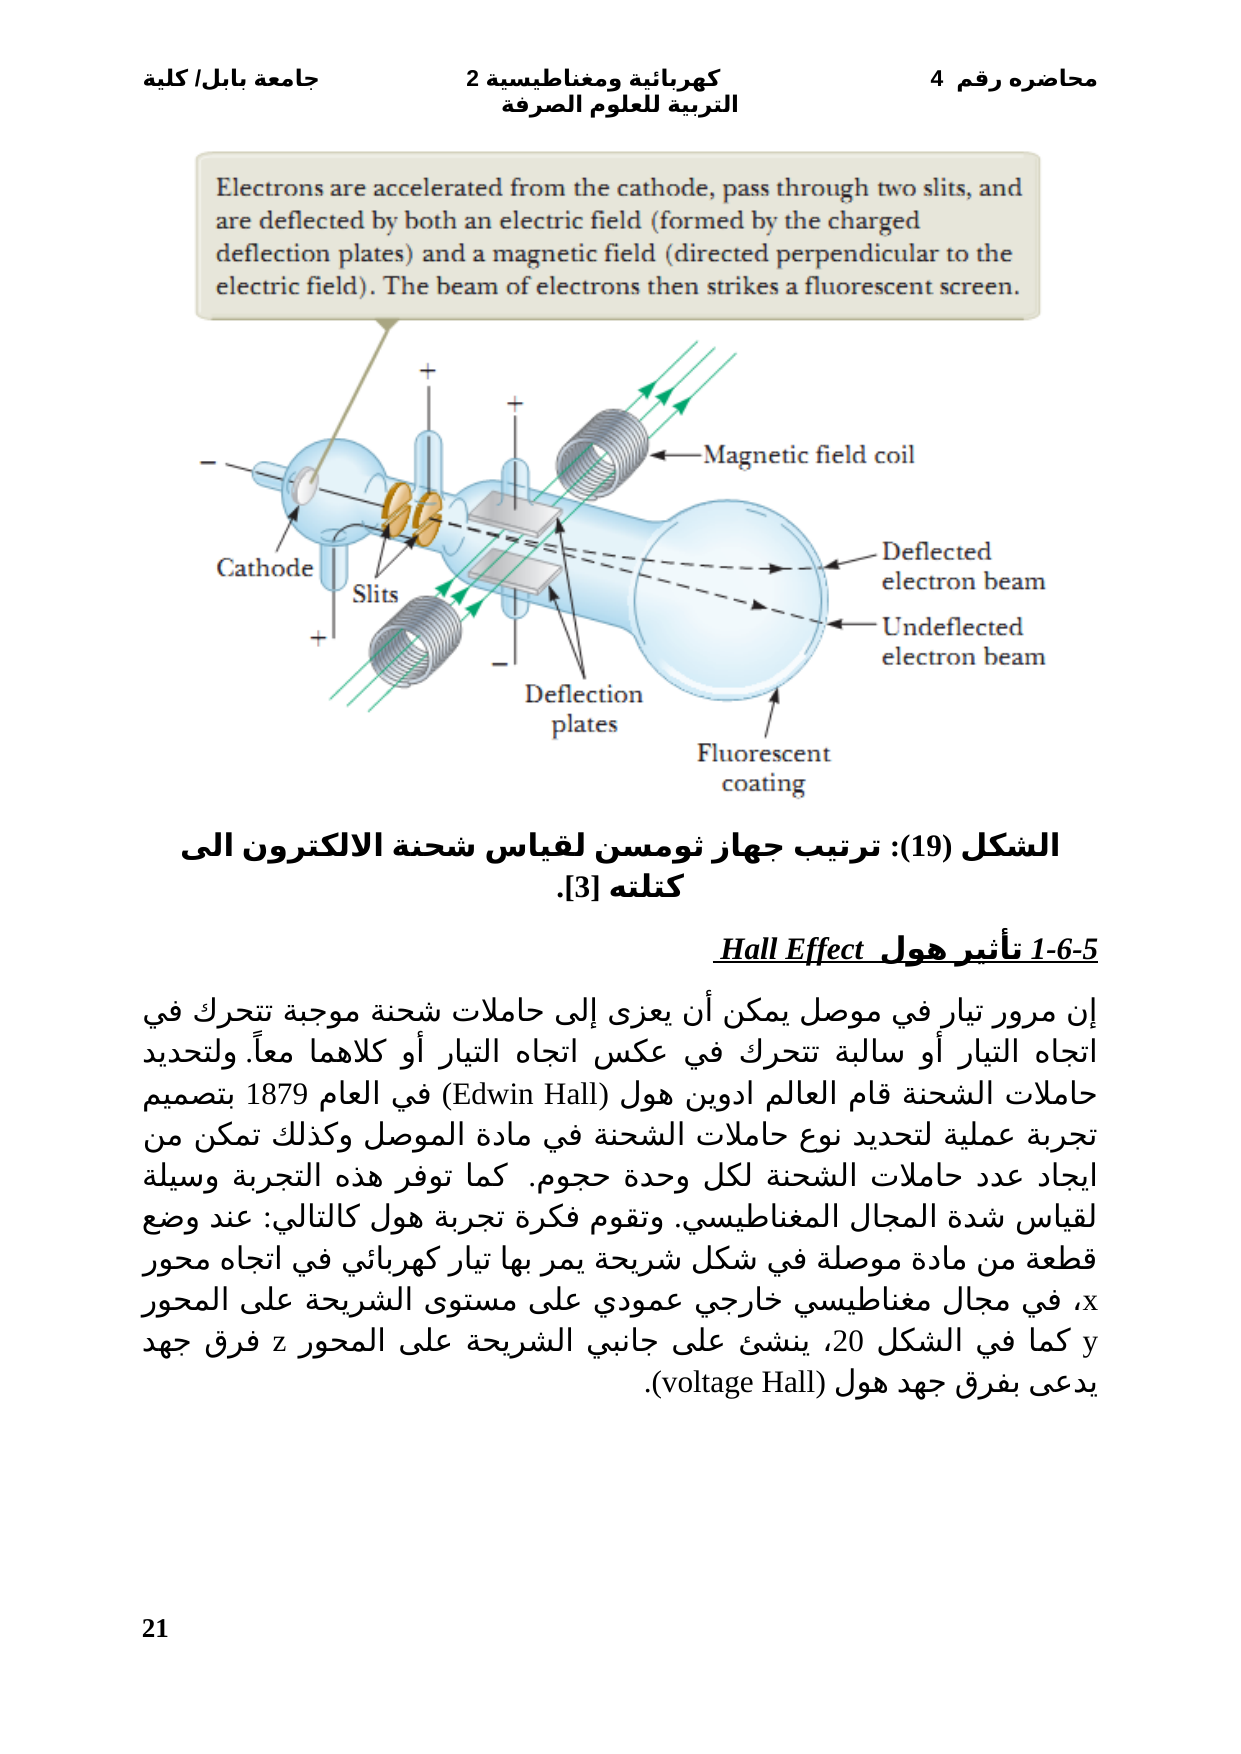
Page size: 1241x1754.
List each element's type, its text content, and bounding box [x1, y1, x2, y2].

text الشكل (19): ترتيب جهاز ثومسن لقياس شحنة الالكترون الى كتلته [3]. [142, 827, 1098, 904]
text 1-6-5 تأثير هول Hall Effect [142, 930, 1098, 966]
picture [189, 145, 1052, 802]
text إن مرور تيار في موصل يمكن أن يعزى إلى حاملات شحنة موجبة تتحرك في اتجاه التيار أو سالبة تتحرك في عكس اتجاه التيار أو كلاهما معاً. ولتحديد حاملات الشحنة قام العالم ادوين هول (Edwin Hall) في العام 1879 بتصميم تجربة عملية لتحديد نوع حاملات الشحنة في مادة الموصل وكذلك تمكن من ايجاد عدد حاملات الشحنة لكل وحدة حجوم. كما توفر هذه التجربة وسيلة لقياس شدة المجال المغناطيسي. وتقوم فكرة تجربة هول كالتالي: عند وضع قطعة من مادة موصلة في شكل شريحة يمر بها تيار كهربائي في اتجاه محور x، في مجال مغناطيسي خارجي عمودي على مستوى الشريحة على المحور y كما في الشكل 20، ينشئ على جانبي الشريحة على المحور z فرق جهد يدعى بفرق جهد هول (voltage Hall). [142, 992, 1098, 1399]
